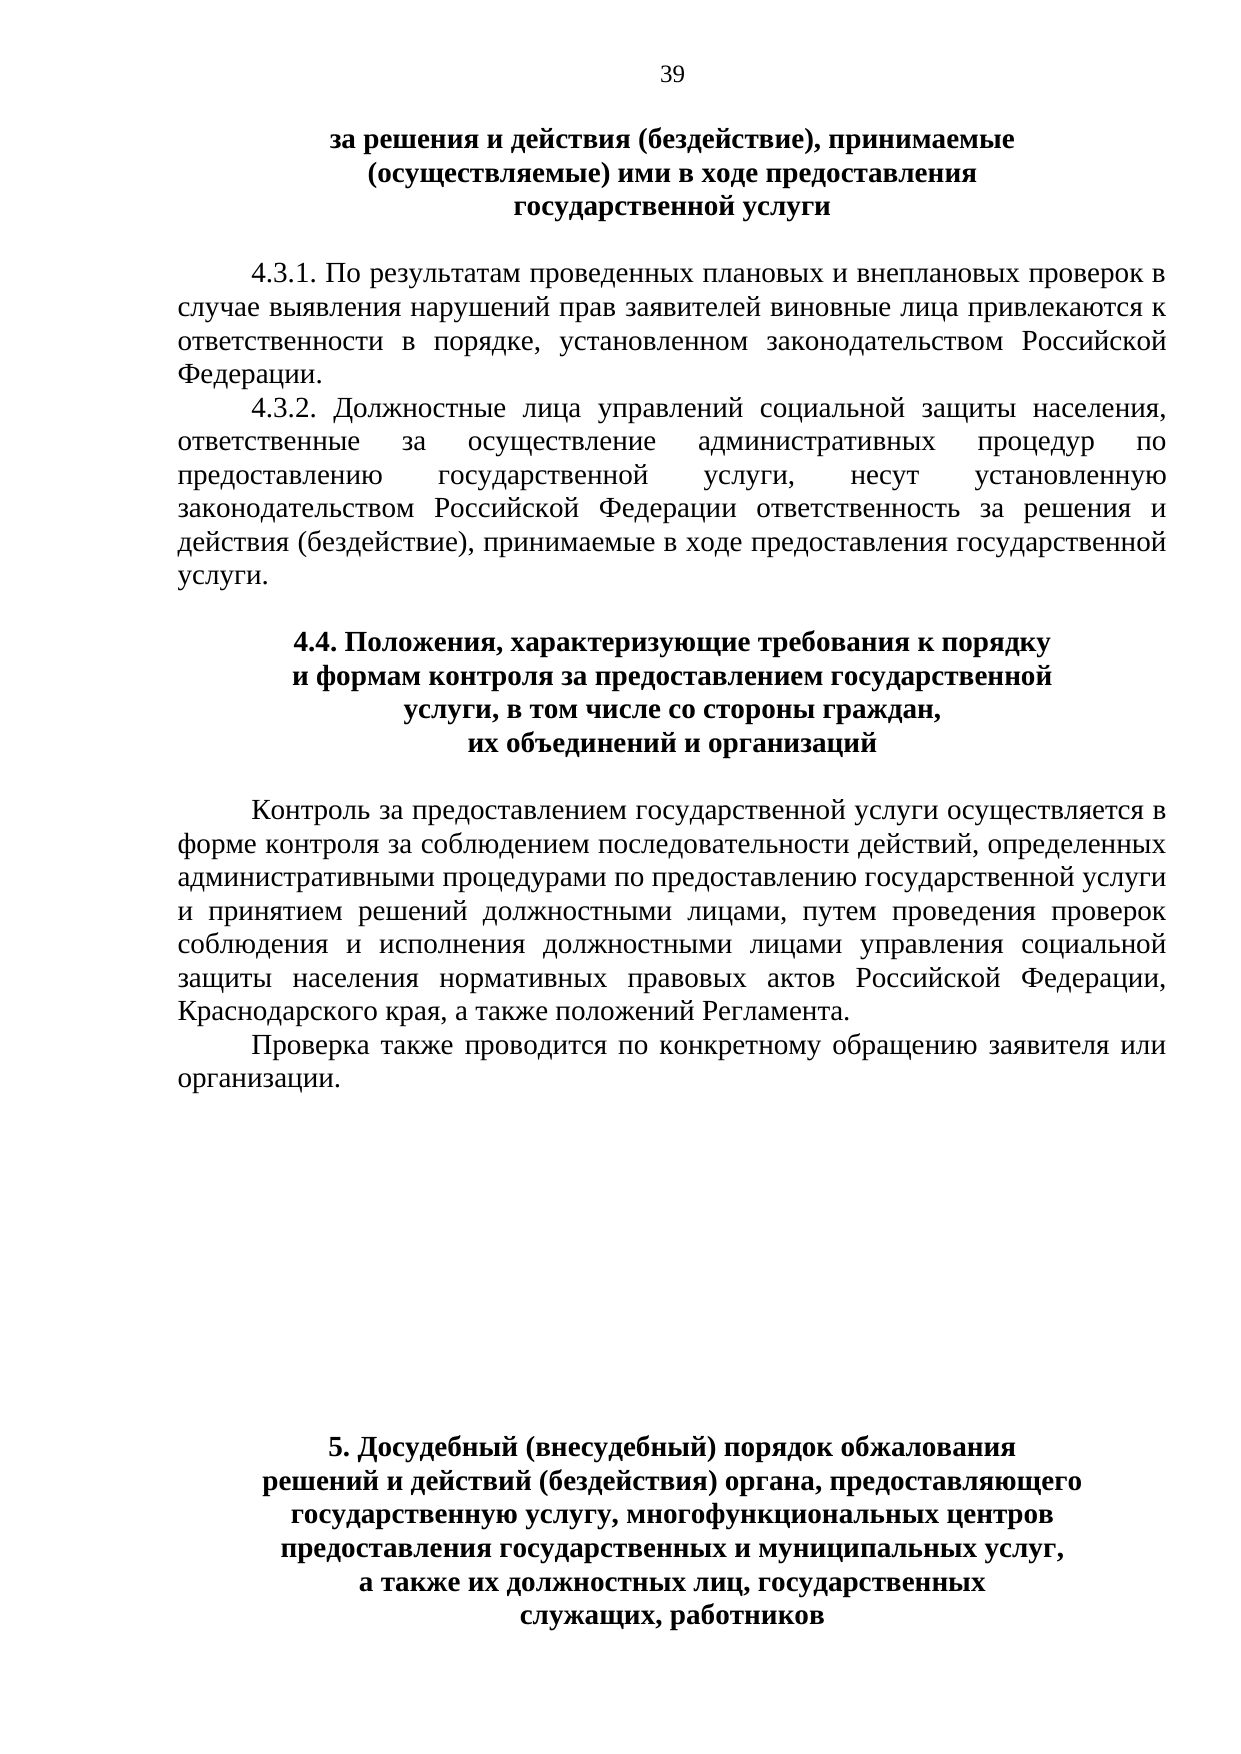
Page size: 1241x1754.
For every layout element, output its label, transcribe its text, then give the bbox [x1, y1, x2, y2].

text 5. Досудебный (внесудебный) порядок обжалования [177, 1429, 1167, 1463]
text Проверка также проводится по конкретному обращению заявителя или организации. [177, 1027, 1167, 1094]
text а также их должностных лиц, государственных [177, 1564, 1167, 1597]
text служащих, работников [177, 1597, 1167, 1631]
text 4.4. Положения, характеризующие требования к порядку [177, 624, 1167, 658]
text за решения и действия (бездействие), принимаемые [177, 121, 1167, 155]
text 4.3.1. По результатам проведенных плановых и внеплановых проверок в случае выявления нарушений прав заявителей виновные лица привлекаются к ответственности в порядке, установленном законодательством Российской Федерации. [177, 256, 1167, 390]
text предоставления государственных и муниципальных услуг, [177, 1530, 1167, 1564]
text государственной услуги [177, 188, 1167, 222]
text их объединений и организаций [177, 725, 1167, 759]
text решений и действий (бездействия) органа, предоставляющего [177, 1463, 1167, 1497]
text Контроль за предоставлением государственной услуги осуществляется в форме контроля за соблюдением последовательности действий, определенных административными процедурами по предоставлению государственной услуги и принятием решений должностными лицами, путем проведения проверок соблюдения и исполнения должностными лицами управления социальной защиты населения нормативных правовых актов Российской Федерации, Краснодарского края, а также положений Регламента. [177, 792, 1167, 1027]
text и формам контроля за предоставлением государственной [177, 658, 1167, 692]
text (осуществляемые) ими в ходе предоставления [177, 155, 1167, 188]
text услуги, в том числе со стороны граждан, [177, 692, 1167, 725]
text 4.3.2. Должностные лица управлений социальной защиты населения, ответственные за осуществление административных процедур по предоставлению государственной услуги, несут установленную законодательством Российской Федерации ответственность за решения и действия (бездействие), принимаемые в ходе предоставления государственной услуги. [177, 390, 1167, 591]
text государственную услугу, многофункциональных центров [177, 1497, 1167, 1530]
